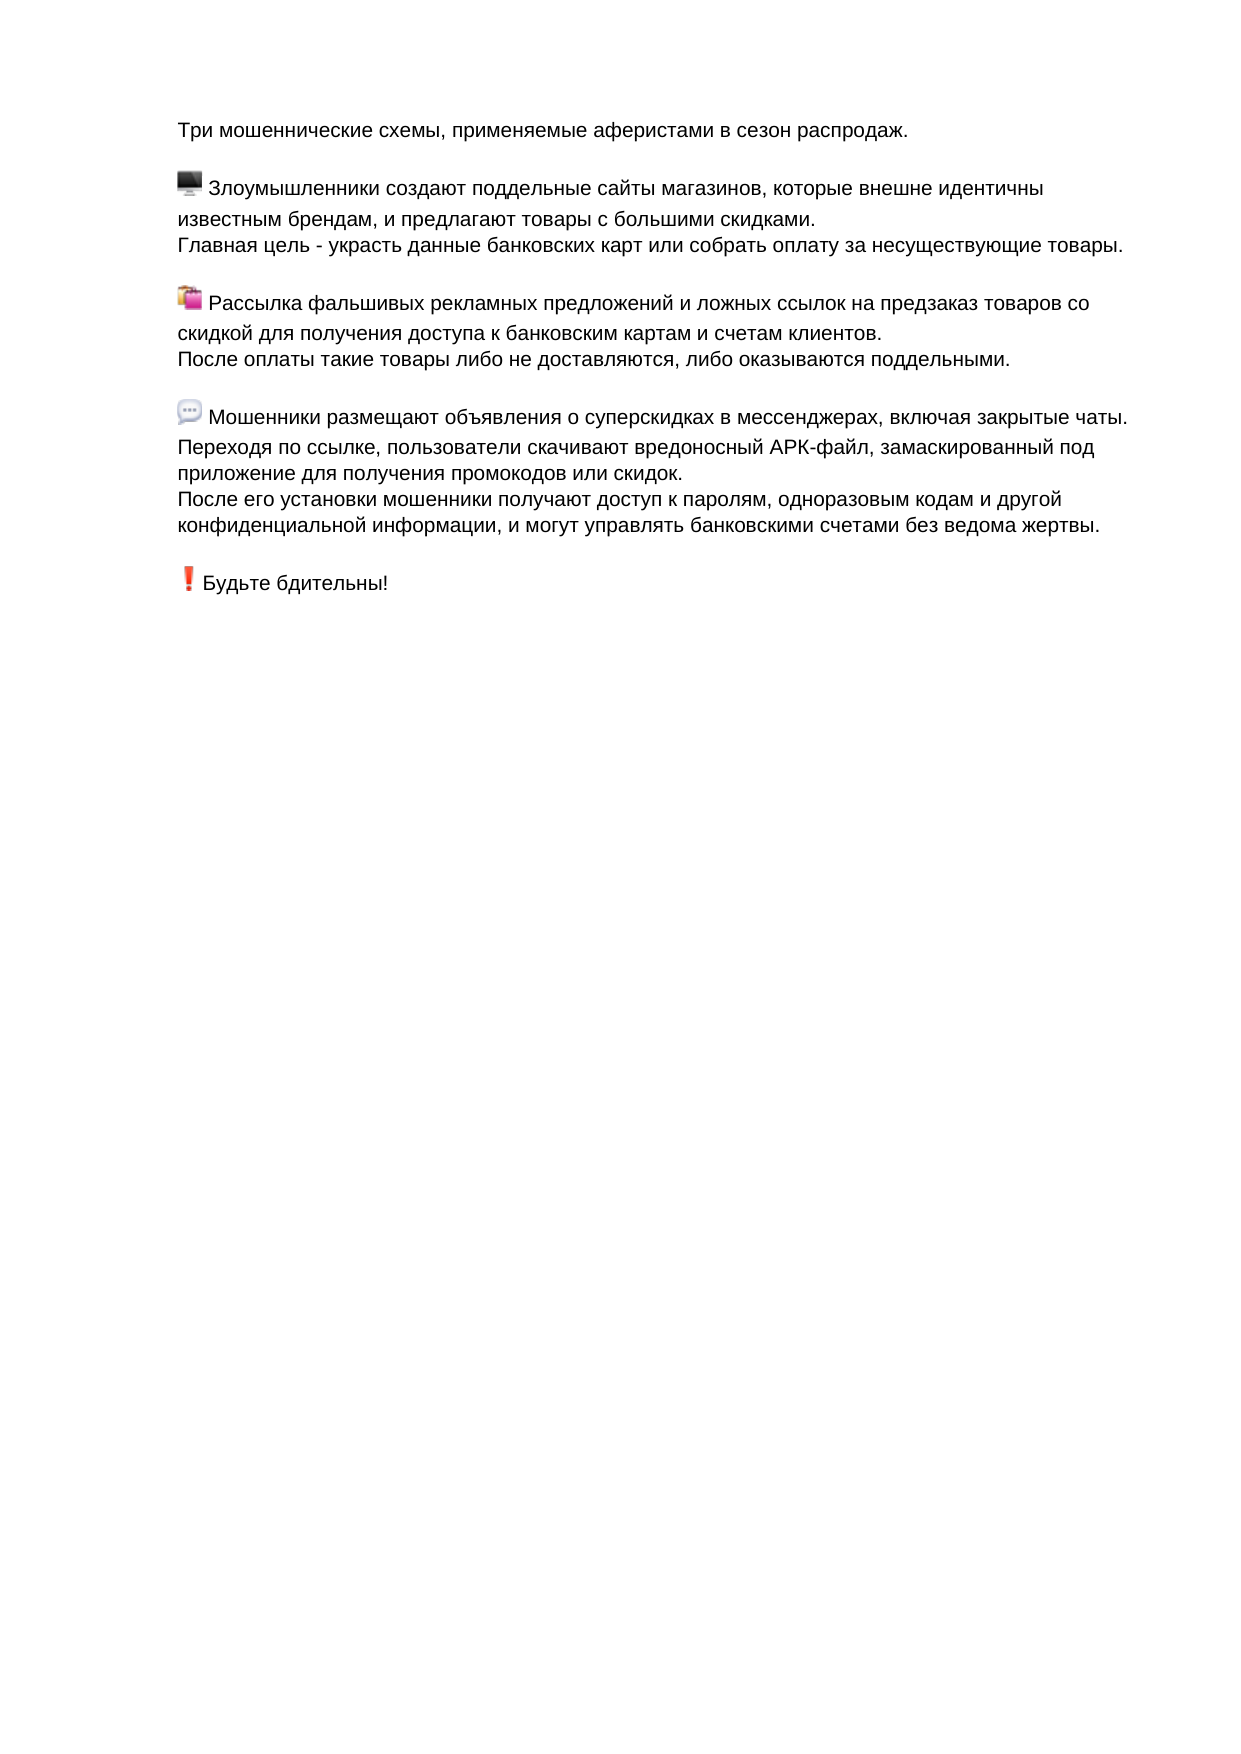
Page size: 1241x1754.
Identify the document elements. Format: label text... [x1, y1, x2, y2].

picture [177, 285, 203, 310]
picture [177, 399, 203, 425]
picture [177, 565, 203, 591]
picture [177, 170, 203, 196]
text Три мошеннические схемы, применяемые аферистами в сезон распродаж. Злоумышленники создают поддельные сайты магазинов, которые внешне идентичны известным брендам, и предлагают товары с большими скидками. Главная цель - украсть данные банковских карт или собрать оплату за несуществующие товары. Рассылка фальшивых рекламных предложений и ложных ссылок на предзаказ товаров со скидкой для получения доступа к банковским картам и счетам клиентов. После оплаты такие товары либо не доставляются, либо оказываются поддельными. Мошенники размещают объявления о суперскидках в мессенджерах, включая закрытые чаты. Переходя по ссылке, пользователи скачивают вредоносный АРК-файл, замаскированный под приложение для получения промокодов или скидок. После его установки мошенники получают доступ к паролям, одноразовым кодам и другой конфиденциальной информации, и могут управлять банковскими счетами без ведома жертвы. Будьте бдительны! [177, 118, 1152, 599]
